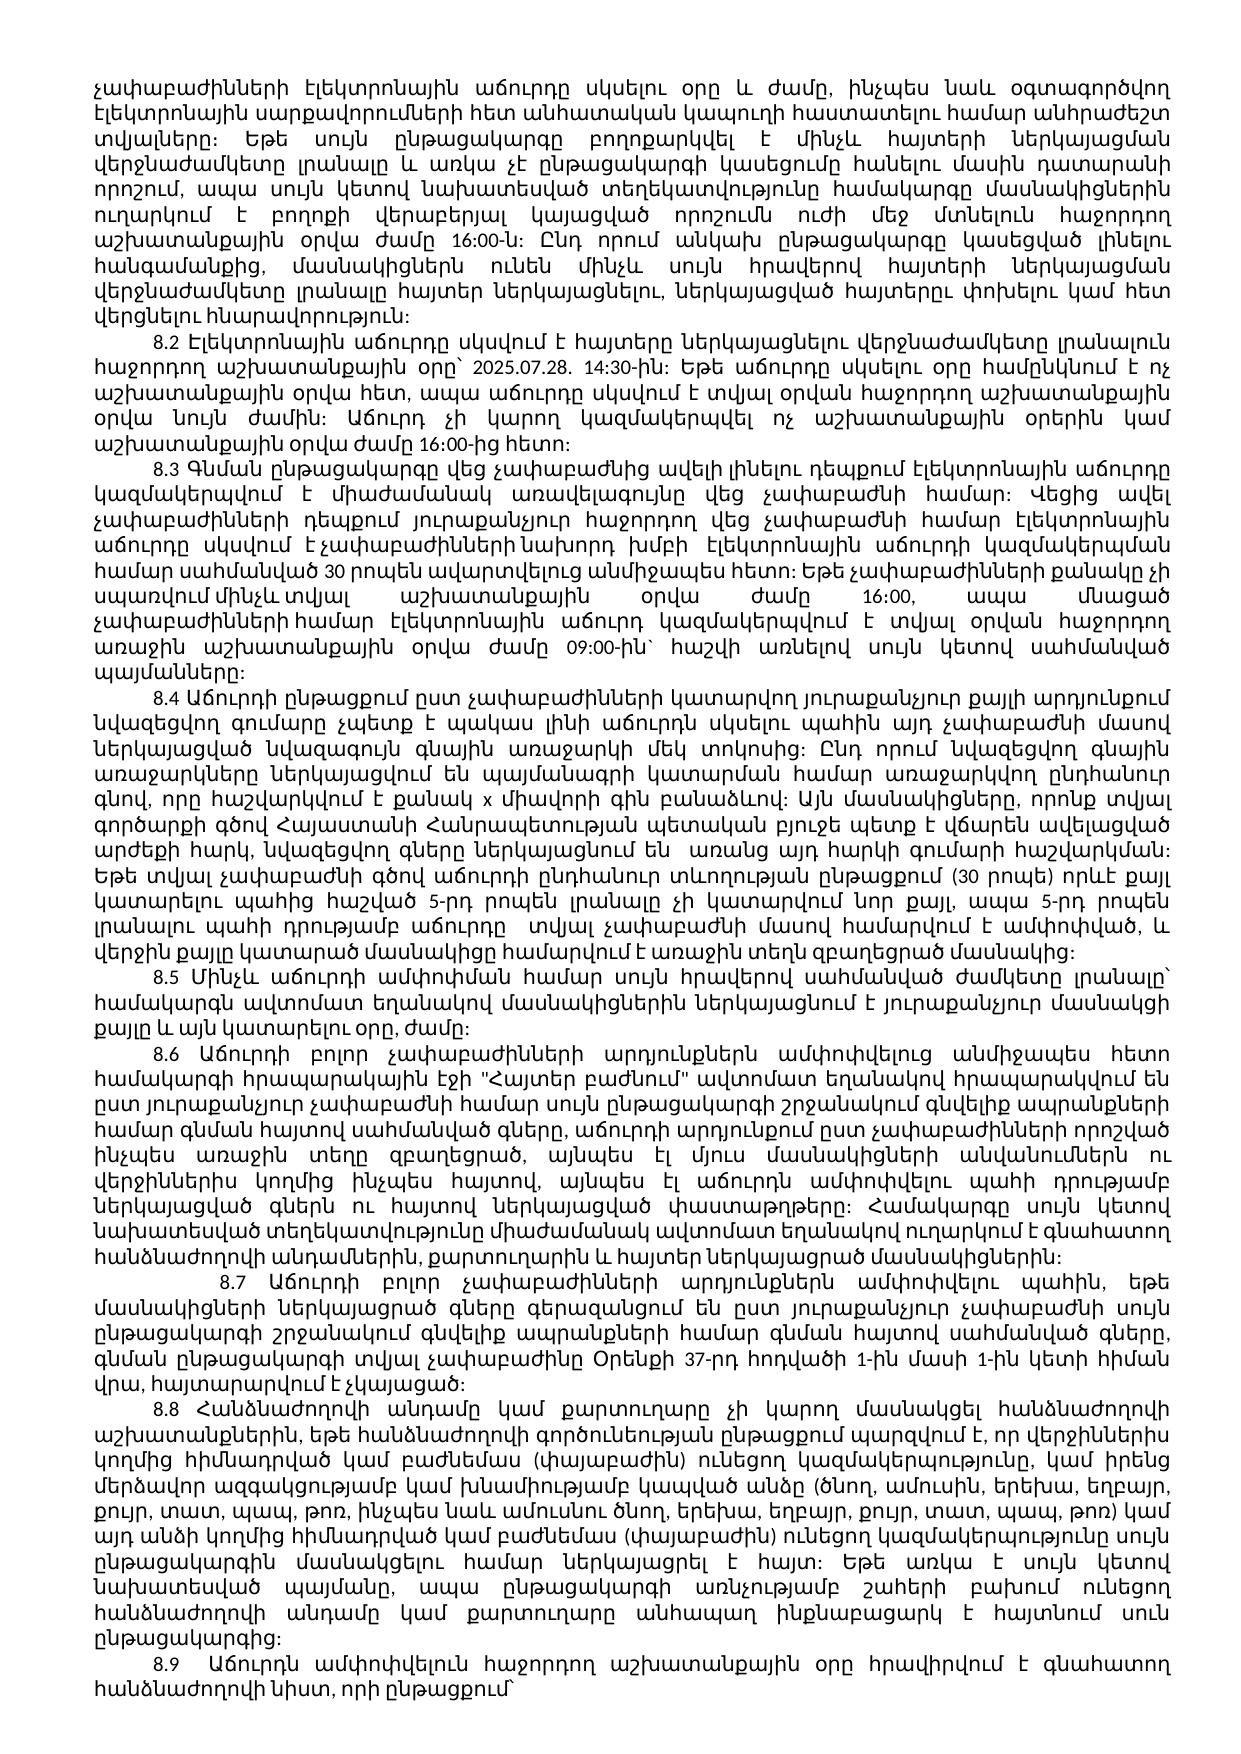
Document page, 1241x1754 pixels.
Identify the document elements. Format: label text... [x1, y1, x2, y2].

text 8.5 Մինչև աճուրդի ամփոփման համար սույն հրավերով սահմանված ժամկետը լրանալը՝ համակարգն ավտոմատ եղանակով մասնակիցներին ներկայացնում է յուրաքանչյուր մասնակցի քայլը և այն կատարելու օրը, ժամը: [94, 964, 1171, 1041]
text 8.9 Աճուրդն ամփոփվելուն հաջորդող աշխատանքային օրը հրավիրվում է գնահատող հանձնաժողովի նիստ, որի ընթացքում՝ [94, 1651, 1171, 1702]
text 8.2 Էլեկտրոնային աճուրդը սկսվում է հայտերը ներկայացնելու վերջնաժամկետը լրանալուն հաջորդող աշխատանքային օրը՝ 2025.07.28. 14:30 -ին: Եթե աճուրդը սկսելու օրը համընկնում է ոչ աշխատանքային օրվա հետ, ապա աճուրդը սկսվում է տվյալ օրվան հաջորդող աշխատանքային օրվա նույն ժամին: Աճուրդ չի կարող կազմակերպվել ոչ աշխատանքային օրերին կամ աշխատանքային օրվա ժամը 16։00-ից հետո: [94, 329, 1171, 456]
text 8.8 Հանձնաժողովի անդամը կամ քարտուղարը չի կարող մասնակցել հանձնաժողովի աշխատանքներին, եթե հանձնաժողովի գործունեության ընթացքում պարզվում է, որ վերջիններիս կողմից հիմնադրված կամ բաժնեմաս (փայաբաժին) ունեցող կազմակերպությունը, կամ իրենց մերձավոր ազգակցությամբ կամ խնամիությամբ կապված անձը (ծնող, ամուսին, երեխա, եղբայր, քույր, տատ, պապ, թոռ, ինչպես նաև ամուսնու ծնող, երեխա, եղբայր, քույր, տատ, պապ, թոռ) կամ այդ անձի կողմից հիմնադրված կամ բաժնեմաս (փայաբաժին) ունեցող կազմակերպությունը սույն ընթացակարգին մասնակցելու համար ներկայացրել է հայտ: Եթե առկա է սույն կետով նախատեսված պայմանը, ապա ընթացակարգի առնչությամբ շահերի բախում ունեցող հանձնաժողովի անդամը կամ քարտուղարը անհապաղ ինքնաբացարկ է հայտնում սուն ընթացակարգից: [94, 1397, 1171, 1651]
text 8.7 Աճուրդի բոլոր չափաբաժինների արդյունքներն ամփոփվելու պահին, եթե մասնակիցների ներկայացրած գները գերազանցում են ըստ յուրաքանչյուր չափաբաժնի սույն ընթացակարգի շրջանակում գնվելիք ապրանքների համար գնման հայտով սահմանված գները, գնման ընթացակարգի տվյալ չափաբաժինը Օրենքի 37-րդ հոդվածի 1-ին մասի 1-ին կետի հիման վրա, հայտարարվում է չկայացած: [94, 1269, 1171, 1397]
text 8.3 Գնման ընթացակարգը վեց չափաբաժնից ավելի լինելու դեպքում էլեկտրոնային աճուրդը կազմակերպվում է միաժամանակ առավելագույնը վեց չափաբաժնի համար: Վեցից ավել չափաբաժինների դեպքում յուրաքանչյուր հաջորդող վեց չափաբաժնի համար էլեկտրոնային աճուրդը սկսվում է չափաբաժինների նախորդ խմբի էլեկտրոնային աճուրդի կազմակերպման համար սահմանված 30 րոպեն ավարտվելուց անմիջապես հետո: Եթե չափաբաժինների քանակը չի սպառվում մինչև տվյալ աշխատանքային օրվա ժամը 16։00, ապա մնացած չափաբաժինների համար էլեկտրոնային աճուրդ կազմակերպվում է տվյալ օրվան հաջորդող առաջին աշխատանքային օրվա ժամը 09:00-ին` հաշվի առնելով սույն կետով սահմանված պայմանները: [94, 456, 1171, 685]
text 8.6 Աճուրդի բոլոր չափաբաժինների արդյունքներն ամփոփվելուց անմիջապես հետո համակարգի հրապարակային էջի "Հայտեր բաժնում" ավտոմատ եղանակով հրապարակվում են ըստ յուրաքանչյուր չափաբաժնի համար սույն ընթացակարգի շրջանակում գնվելիք ապրանքների համար գնման հայտով սահմանված գները, աճուրդի արդյունքում ըստ չափաբաժինների որոշված ինչպես առաջին տեղը զբաղեցրած, այնպես էլ մյուս մասնակիցների անվանումներն ու վերջիններիս կողմից ինչպես հայտով, այնպես էլ աճուրդն ամփոփվելու պահի դրությամբ ներկայացված գներն ու հայտով ներկայացված փաստաթղթերը: Համակարգը սույն կետով նախատեսված տեղեկատվությունը միաժամանակ ավտոմատ եղանակով ուղարկում է գնահատող հանձնաժողովի անդամներին, քարտուղարին և հայտեր ներկայացրած մասնակիցներին: [94, 1041, 1171, 1269]
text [94, 75, 1171, 329]
text 8.4 Աճուրդի ընթացքում ըստ չափաբաժինների կատարվող յուրաքանչյուր քայլի արդյունքում նվազեցվող գումարը չպետք է պակաս լինի աճուրդն սկսելու պահին այդ չափաբաժնի մասով ներկայացված նվազագույն գնային առաջարկի մեկ տոկոսից: Ընդ որում նվազեցվող գնային առաջարկները ներկայացվում են պայմանագրի կատարման համար առաջարկվող ընդհանուր գնով, որը հաշվարկվում է քանակ x միավորի գին բանաձևով: Այն մասնակիցները, որոնք տվյալ գործարքի գծով Հայաստանի Հանրապետության պետական բյուջե պետք է վճարեն ավելացված արժեքի հարկ, նվազեցվող գները ներկայացնում են առանց այդ հարկի գումարի հաշվարկման: Եթե տվյալ չափաբաժնի գծով աճուրդի ընդհանուր տևողության ընթացքում (30 րոպե) որևէ քայլ կատարելու պահից հաշված 5-րդ րոպեն լրանալը չի կատարվում նոր քայլ, ապա 5-րդ րոպեն լրանալու պահի դրությամբ աճուրդը տվյալ չափաբաժնի մասով համարվում է ամփոփված, և վերջին քայլը կատարած մասնակիցը համարվում է առաջին տեղն զբաղեցրած մասնակից: [94, 685, 1171, 964]
